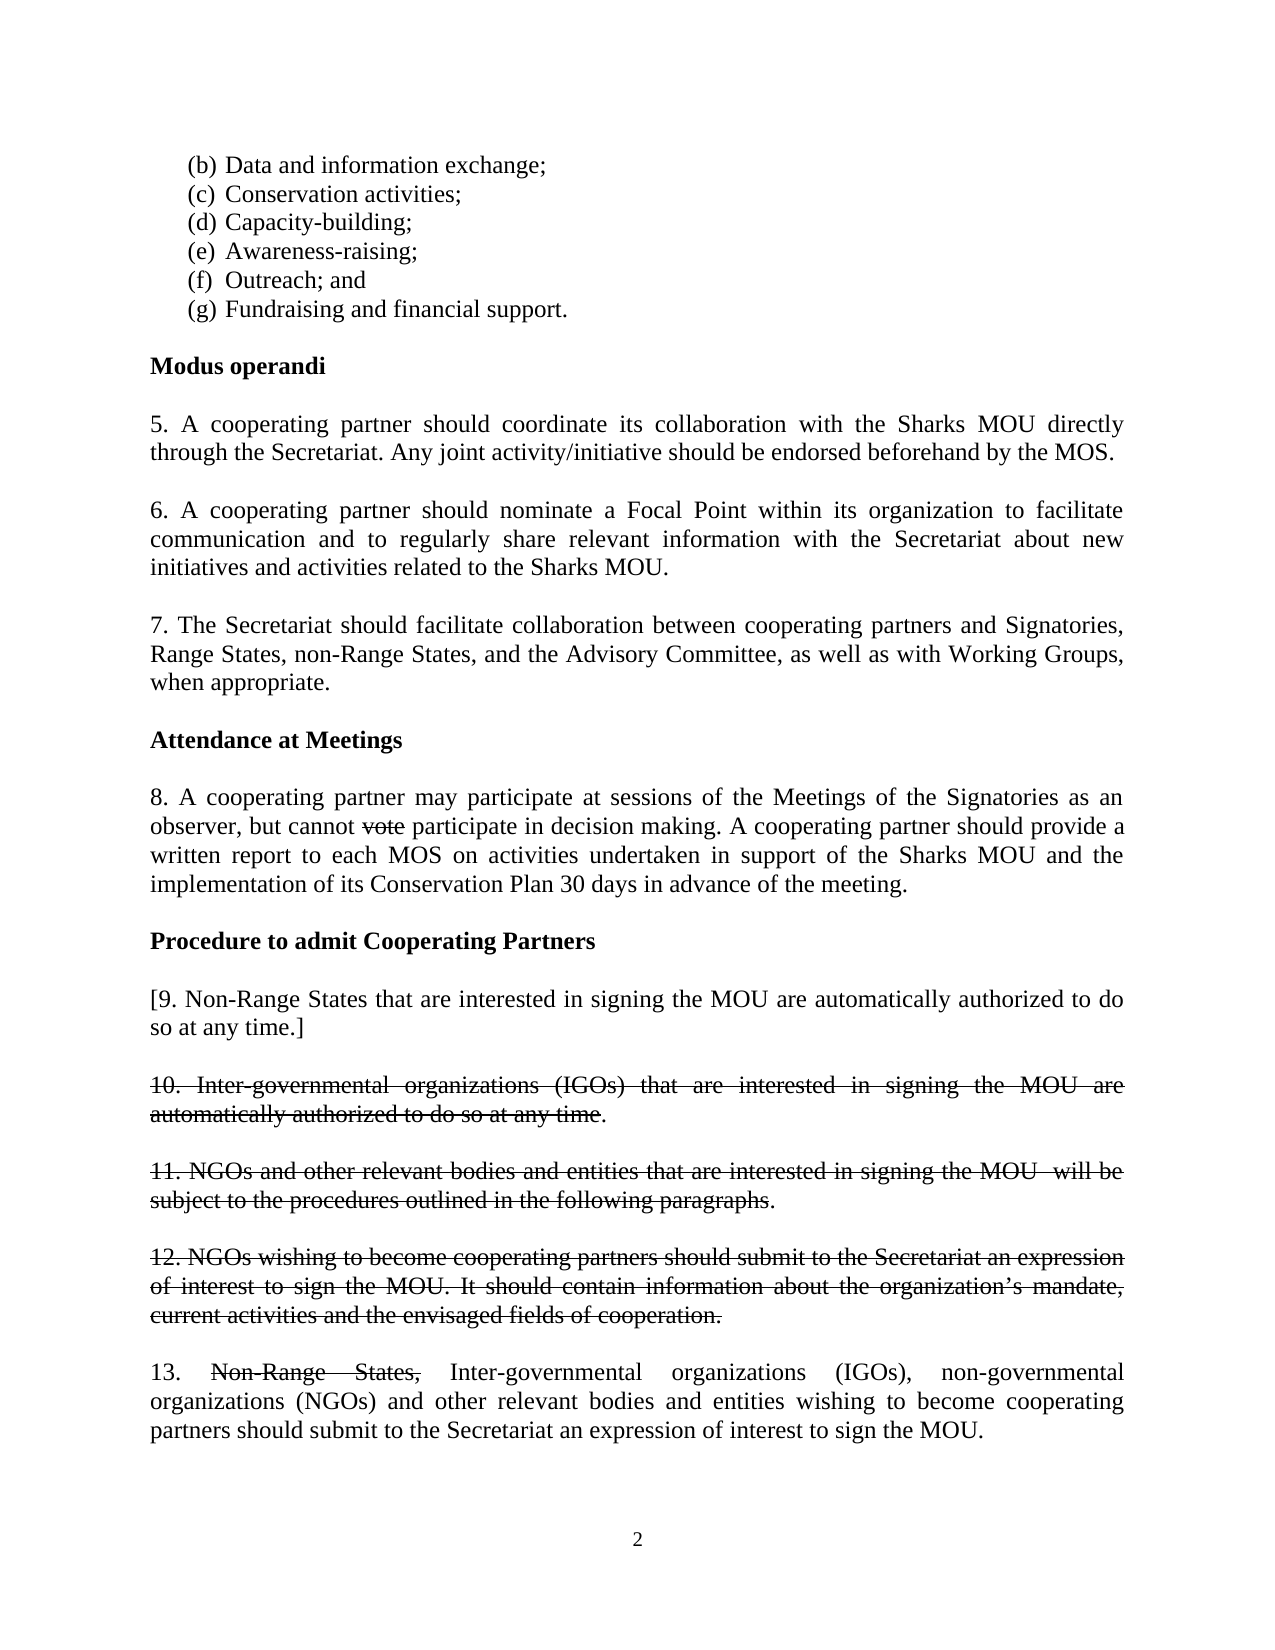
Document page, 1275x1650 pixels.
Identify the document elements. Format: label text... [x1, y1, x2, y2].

text 12. NGOs wishing to become cooperating partners should submit to the Secretariat an expression of interest to sign the MOU. It should contain information about the organization’s mandate, current activities and the envisaged fields of cooperation. [150, 1242, 1125, 1258]
text 5. A cooperating partner should coordinate its collaboration with the Sharks MOU directly through the Secretariat. Any joint activity/initiative should be endorsed beforehand by the MOS. [150, 409, 1125, 466]
text (e) Awareness-raising; [187, 236, 1125, 265]
text [9. Non-Range States that are interested in signing the MOU are automatically authorized to do so at any time.] [150, 984, 1125, 1041]
text 12. NGOs wishing to become cooperating partners should submit to the Secretariat an expression of interest to sign the MOU. It should contain information about the organization’s mandate, current activities and the envisaged fields of cooperation. [150, 1259, 1125, 1329]
text Attendance at Meetings [150, 725, 1125, 754]
text Modus operandi [150, 351, 1125, 380]
text 8. A cooperating partner may participate at sessions of the Meetings of the Signatories as an observer, but cannot vote participate in decision making. A cooperating partner should provide a written report to each MOS on activities undertaken in support of the Sharks MOU and the implementation of its Conservation Plan 30 days in advance of the meeting. [150, 782, 1125, 897]
text 10. Inter-governmental organizations (IGOs) that are interested in signing the MOU are automatically authorized to do so at any time. [150, 1070, 1125, 1086]
text 11. NGOs and other relevant bodies and entities that are interested in signing the MOU will be subject to the procedures outlined in the following paragraphs. [150, 1156, 1125, 1214]
text (d) Capacity-building; [187, 207, 1125, 236]
text 10. Inter-governmental organizations (IGOs) that are interested in signing the MOU are automatically authorized to do so at any time. [150, 1087, 1125, 1127]
text 6. A cooperating partner should nominate a Focal Point within its organization to facilitate communication and to regularly share relevant information with the Secretariat about new initiatives and activities related to the Sharks MOU. [150, 495, 1125, 581]
text (c) Conservation activities; [187, 179, 1125, 207]
text 7. The Secretariat should facilitate collaboration between cooperating partners and Signatories, Range States, non-Range States, and the Advisory Committee, as well as with Working Groups, when appropriate. [150, 610, 1125, 696]
text (g) Fundraising and financial support. [187, 294, 1125, 322]
text (f) Outreach; and [187, 265, 1125, 294]
text Procedure to admit Cooperating Partners [150, 926, 1125, 955]
text 13. Non-Range States, Inter-governmental organizations (IGOs), non-governmental organizations (NGOs) and other relevant bodies and entities wishing to become cooperating partners should submit to the Secretariat an expression of interest to sign the MOU. [150, 1357, 1125, 1444]
text (b) Data and information exchange; [187, 150, 1125, 179]
